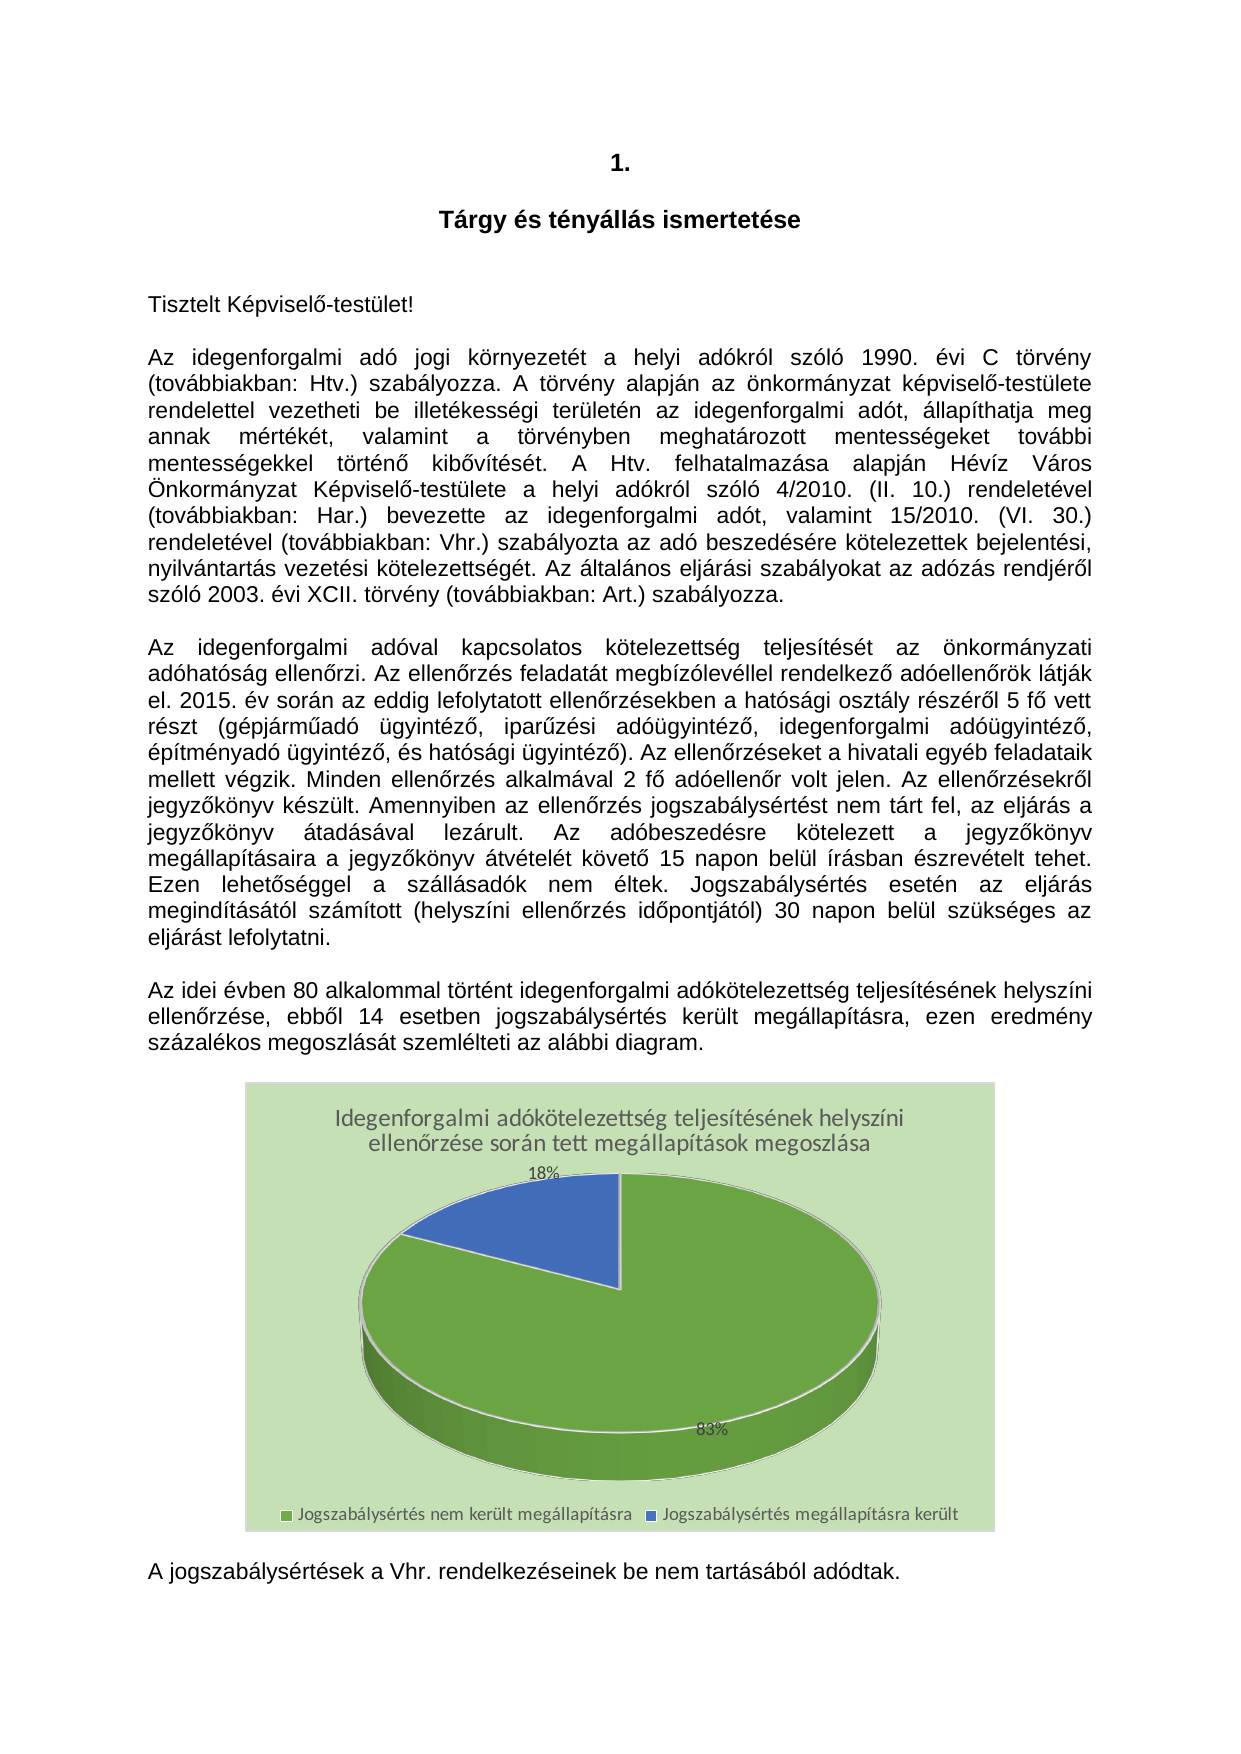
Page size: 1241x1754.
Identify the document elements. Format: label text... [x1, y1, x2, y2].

text A jogszabálysértések a Vhr. rendelkezéseinek be nem tartásából adódtak. [148, 1558, 1093, 1585]
text 1. [148, 148, 1093, 176]
text Az idei évben 80 alkalommal történt idegenforgalmi adókötelezettség teljesítésének helyszíni ellenőrzése, ebből 14 esetben jogszabálysértés került megállapításra, ezen eredmény százalékos megoszlását szemlélteti az alábbi diagram. [148, 977, 1093, 1056]
text Tárgy és tényállás ismertetése [148, 205, 1093, 234]
text Az idegenforgalmi adó jogi környezetét a helyi adókról szóló 1990. évi C törvény (továbbiakban: Htv.) szabályozza. A törvény alapján az önkormányzat képviselő-testülete rendelettel vezetheti be illetékességi területén az idegenforgalmi adót, állapíthatja meg annak mértékét, valamint a törvényben meghatározott mentességeket további mentességekkel történő kibővítését. A Htv. felhatalmazása alapján Hévíz Város Önkormányzat Képviselő-testülete a helyi adókról szóló 4/2010. (II. 10.) rendeletével (továbbiakban: Har.) bevezette az idegenforgalmi adót, valamint 15/2010. (VI. 30.) rendeletével (továbbiakban: Vhr.) szabályozta az adó beszedésére kötelezettek bejelentési, nyilvántartás vezetési kötelezettségét. Az általános eljárási szabályokat az adózás rendjéről szóló 2003. évi XCII. törvény (továbbiakban: Art.) szabályozza. [148, 344, 1093, 608]
text Tisztelt Képviselő-testület! [148, 291, 1093, 318]
text Az idegenforgalmi adóval kapcsolatos kötelezettség teljesítését az önkormányzati adóhatóság ellenőrzi. Az ellenőrzés feladatát megbízólevéllel rendelkező adóellenőrök látják el. 2015. év során az eddig lefolytatott ellenőrzésekben a hatósági osztály részéről 5 fő vett részt (gépjárműadó ügyintéző, iparűzési adóügyintéző, idegenforgalmi adóügyintéző, építményadó ügyintéző, és hatósági ügyintéző). Az ellenőrzéseket a hivatali egyéb feladataik mellett végzik. Minden ellenőrzés alkalmával 2 fő adóellenőr volt jelen. Az ellenőrzésekről jegyzőkönyv készült. Amennyiben az ellenőrzés jogszabálysértést nem tárt fel, az eljárás a jegyzőkönyv átadásával lezárult. Az adóbeszedésre kötelezett a jegyzőkönyv megállapításaira a jegyzőkönyv átvételét követő 15 napon belül írásban észrevételt tehet. Ezen lehetőséggel a szállásadók nem éltek. Jogszabálysértés esetén az eljárás megindításától számított (helyszíni ellenőrzés időpontjától) 30 napon belül szükséges az eljárást lefolytatni. [148, 634, 1093, 950]
